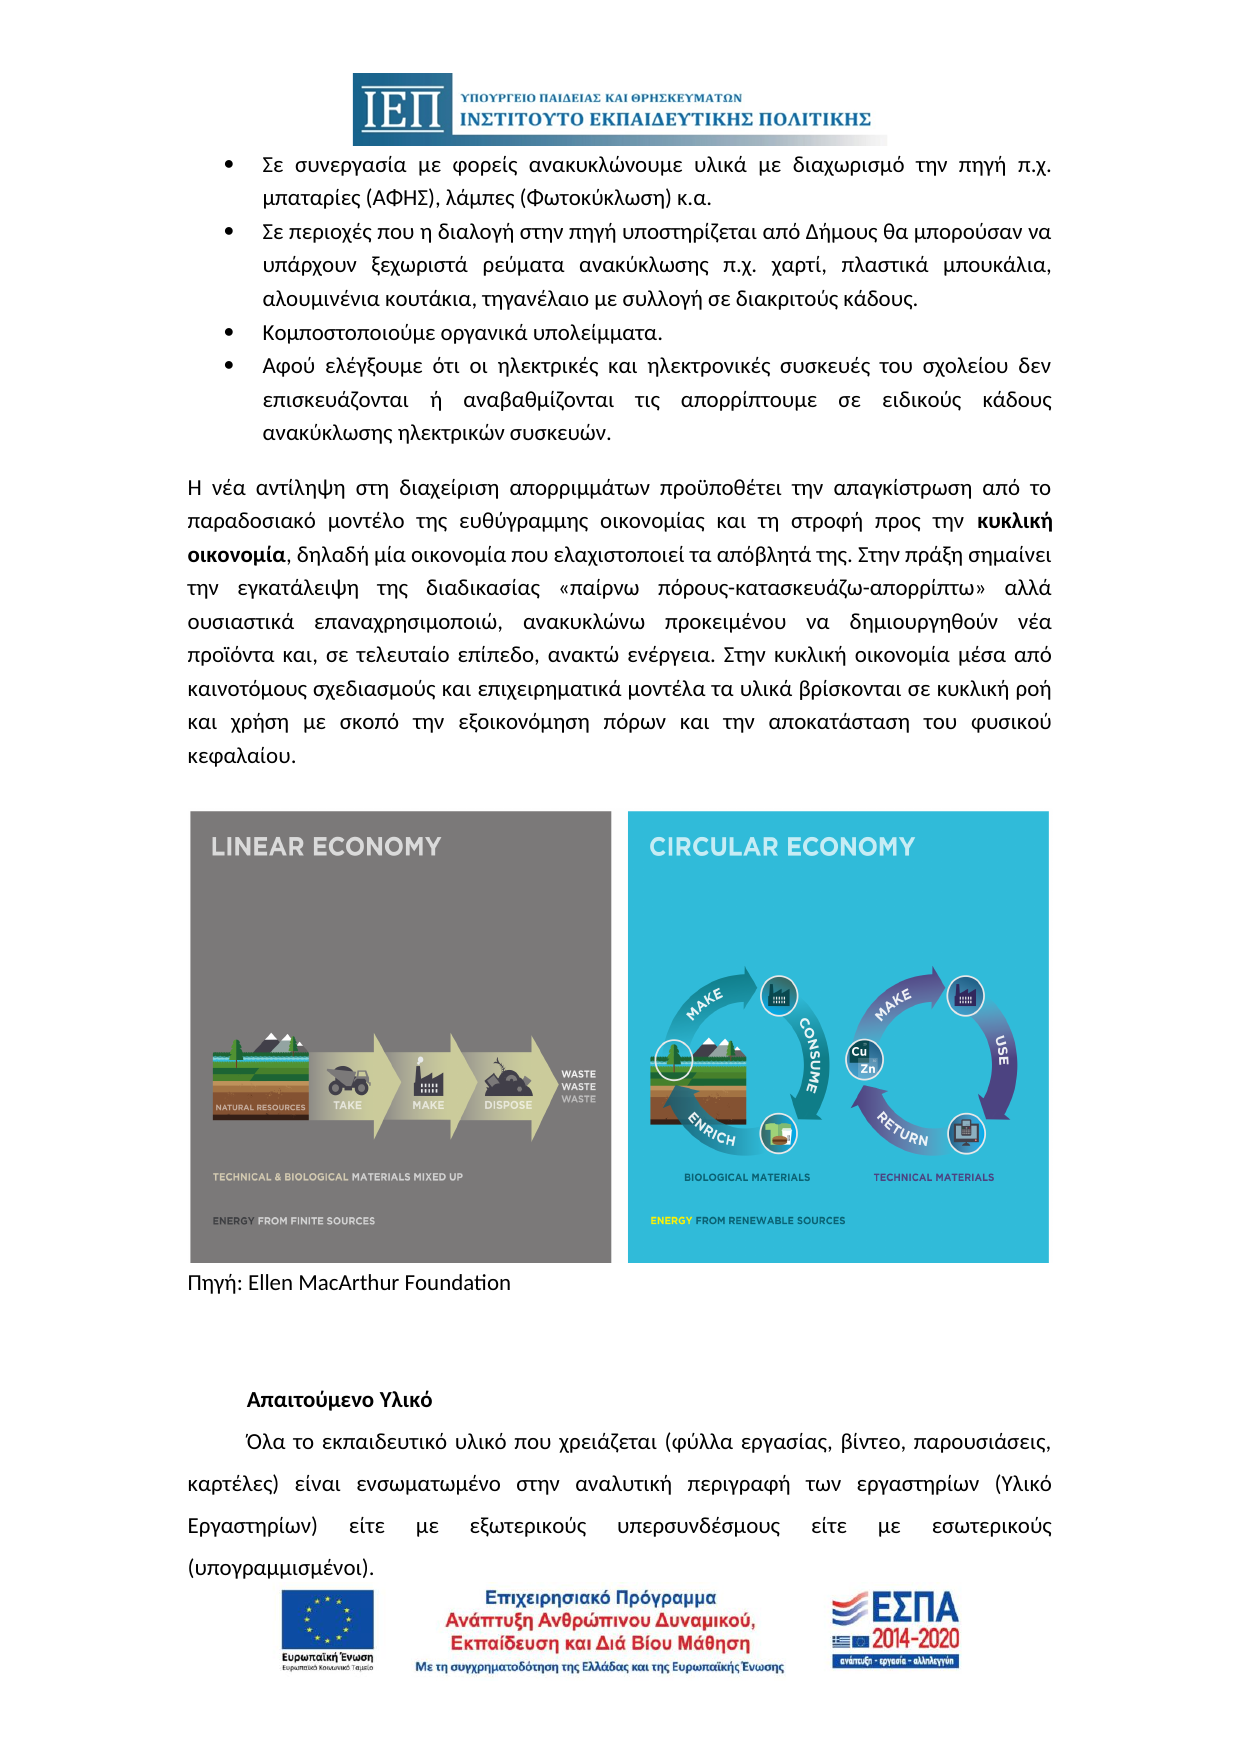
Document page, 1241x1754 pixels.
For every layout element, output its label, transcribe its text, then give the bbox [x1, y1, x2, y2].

list Σε περιοχές που η διαλογή στην πηγή υποστηρίζεται από Δήμους θα μπορούσαν να υπάρχουν ξεχωριστά ρεύματα ανακύκλωσης π.χ. χαρτί, πλαστικά μπουκάλια, αλουμινένια κουτάκια, τηγανέλαιο με συλλογή σε διακριτούς κάδους. [225, 217, 1053, 312]
picture [352, 73, 888, 146]
picture [260, 1582, 980, 1681]
picture [187, 808, 1053, 1263]
list Σε συνεργασία με φορείς ανακυκλώνουμε υλικά με διαχωρισμό την πηγή π.χ. μπαταρίες (ΑΦΗΣ), λάμπες (Φωτοκύκλωση) κ.α. [225, 150, 1053, 212]
text Πηγή: Ellen MacArthur Foundation [187, 1268, 1053, 1296]
list Κομποστοποιούμε οργανικά υπολείμματα. [225, 318, 1053, 346]
list Αφού ελέγξουμε ότι οι ηλεκτρικές και ηλεκτρονικές συσκευές του σχολείου δεν επισκευάζονται ή αναβαθμίζονται τις απορρίπτουμε σε ειδικούς κάδους ανακύκλωσης ηλεκτρικών συσκευών. [225, 351, 1053, 446]
text Η νέα αντίληψη στη διαχείριση απορριμμάτων προϋποθέτει την απαγκίστρωση από το παραδοσιακό μοντέλο της ευθύγραμμης οικονομίας και τη στροφή προς την κυκλική οικονομία, δηλαδή μία οικονομία που ελαχιστοποιεί τα απόβλητά της. Στην πράξη σημαίνει την εγκατάλειψη της διαδικασίας «παίρνω πόρους-κατασκευάζω-απορρίπτω» αλλά ουσιαστικά επαναχρησιμοποιώ, ανακυκλώνω προκειμένου να δημιουργηθούν νέα προϊόντα και, σε τελευταίο επίπεδο, ανακτώ ενέργεια. Στην κυκλική οικονομία μέσα από καινοτόμους σχεδιασμούς και επιχειρηματικά μοντέλα τα υλικά βρίσκονται σε κυκλική ροή και χρήση με σκοπό την εξοικονόμηση πόρων και την αποκατάσταση του φυσικού κεφαλαίου. [187, 473, 1053, 769]
text Όλα το εκπαιδευτικό υλικό που χρειάζεται (φύλλα εργασίας, βίντεο, παρουσιάσεις, καρτέλες) είναι ενσωματωμένο στην αναλυτική περιγραφή των εργαστηρίων (Υλικό Εργαστηρίων) είτε με εξωτερικούς υπερσυνδέσμους είτε με εσωτερικούς (υπογραμμισμένοι). [187, 1427, 1053, 1581]
text Απαιτούμενο Υλικό [187, 1385, 1053, 1413]
